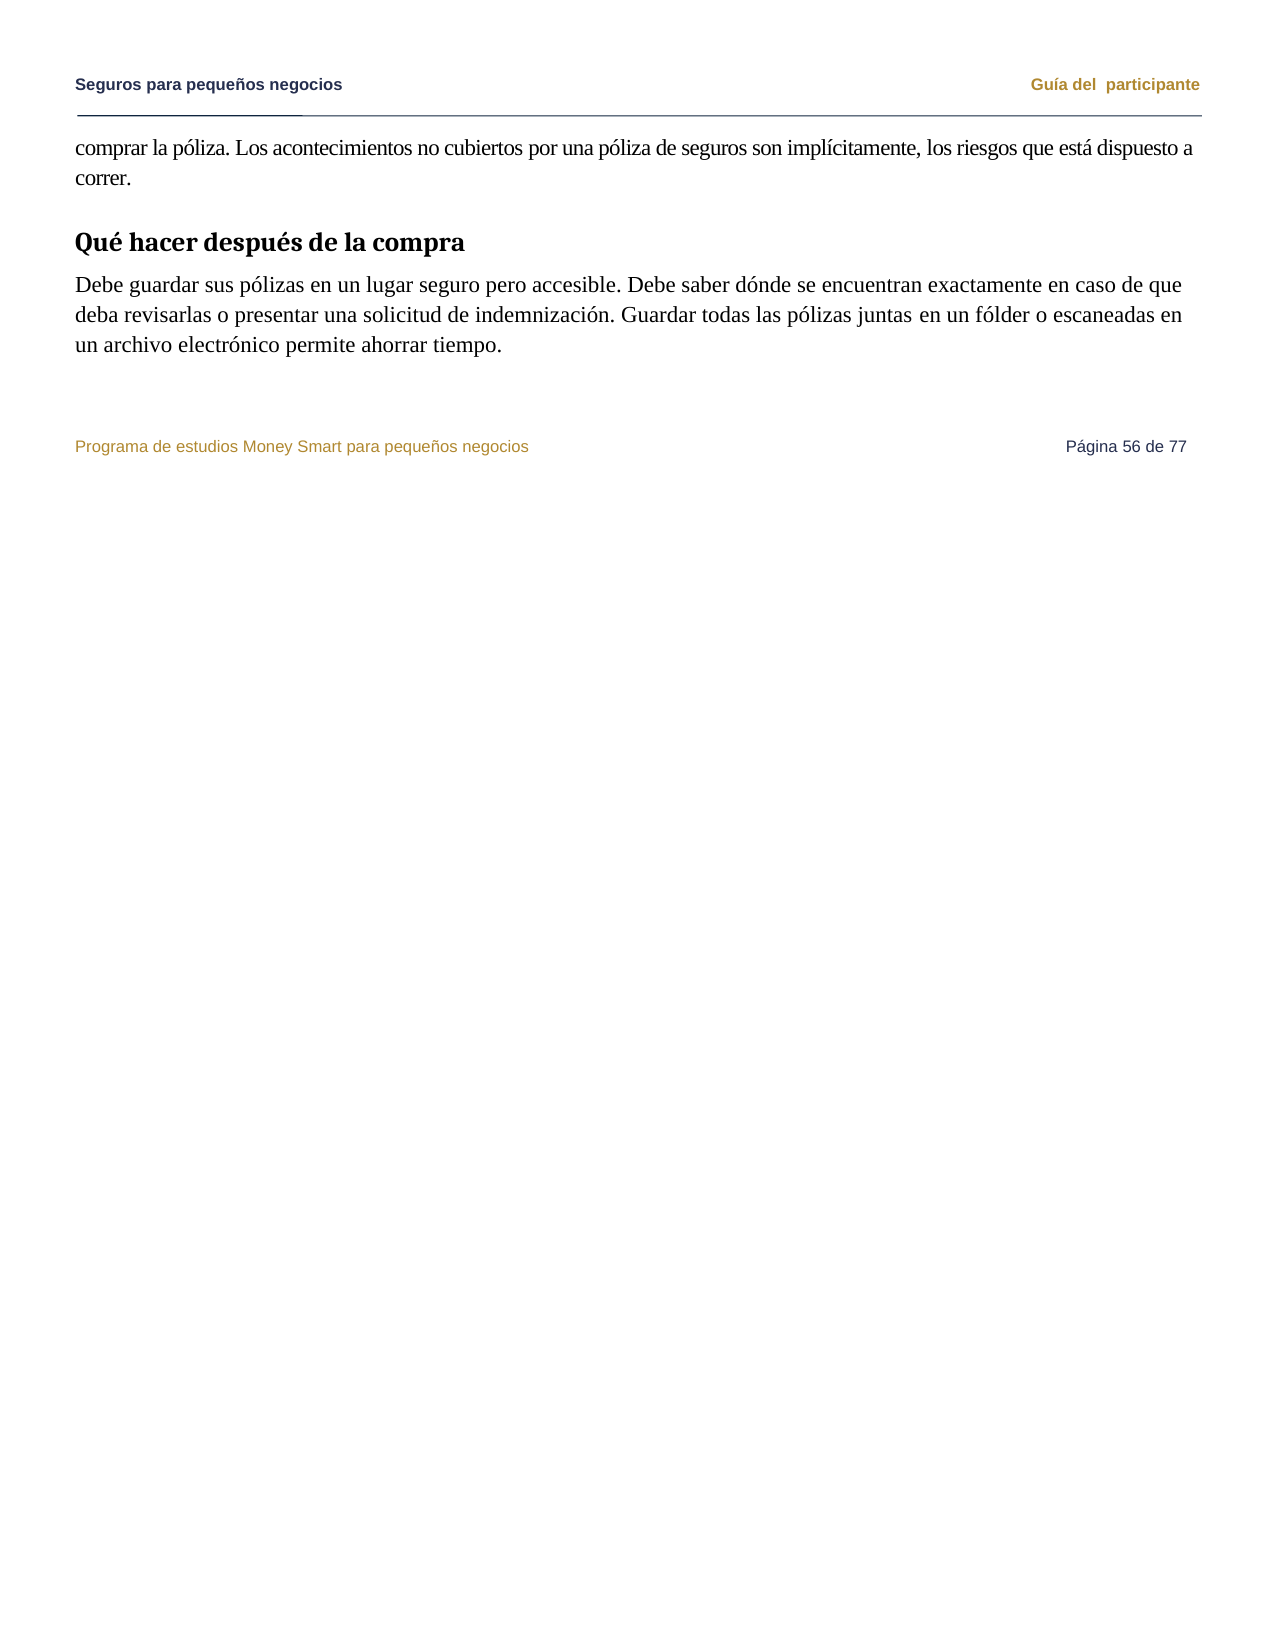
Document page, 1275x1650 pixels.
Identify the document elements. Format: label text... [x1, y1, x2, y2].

text Debe guardar sus pólizas en un lugar seguro pero accesible. Debe saber dónde se encuentran exactamente en caso de que deba revisarlas o presentar una solicitud de indemnización. Guardar todas las pólizas juntas en un fólder o escaneadas en un archivo electrónico permite ahorrar tiempo. [75, 271, 1200, 357]
text Decidir entre un negocio más grande o uno más pequeño puede ser una cuestión de preferencia si ambos tienen buena reputación y solidez. Algunas personas prefieren tener un agente a quien puedan visitar. Otras quizás sientan que un negocio más grande es más accesible porque tiene centros de atención de llamadas disponibles en un horario prolongado. Sea preciso a la hora de comparar cotizaciones. Crear una hoja de cálculos puede ser útil para comparar primas, coberturas y deducibles. En la parte superior, anote los acontecimientos para los que desea tener cobertura y los montos de cobertura que necesita. En el lazo izquierdo, anote los nombres de los negocios que le ofrecieron cotizaciones. Para cada empresa, coloque una marca de verificación debajo de la cobertura que incluyó en su cotización. Si todas son iguales, ¿cuál de ellas ofrece el mejor precio? Sepa qué no se cubre antes de comprar la póliza. Los acontecimientos no cubiertos por una póliza de seguros son implícitamente, los riesgos que está dispuesto a correr. [75, 134, 1200, 190]
subtitle Qué hacer después de la compra [75, 227, 1200, 258]
picture [75, 0, 1202, 267]
